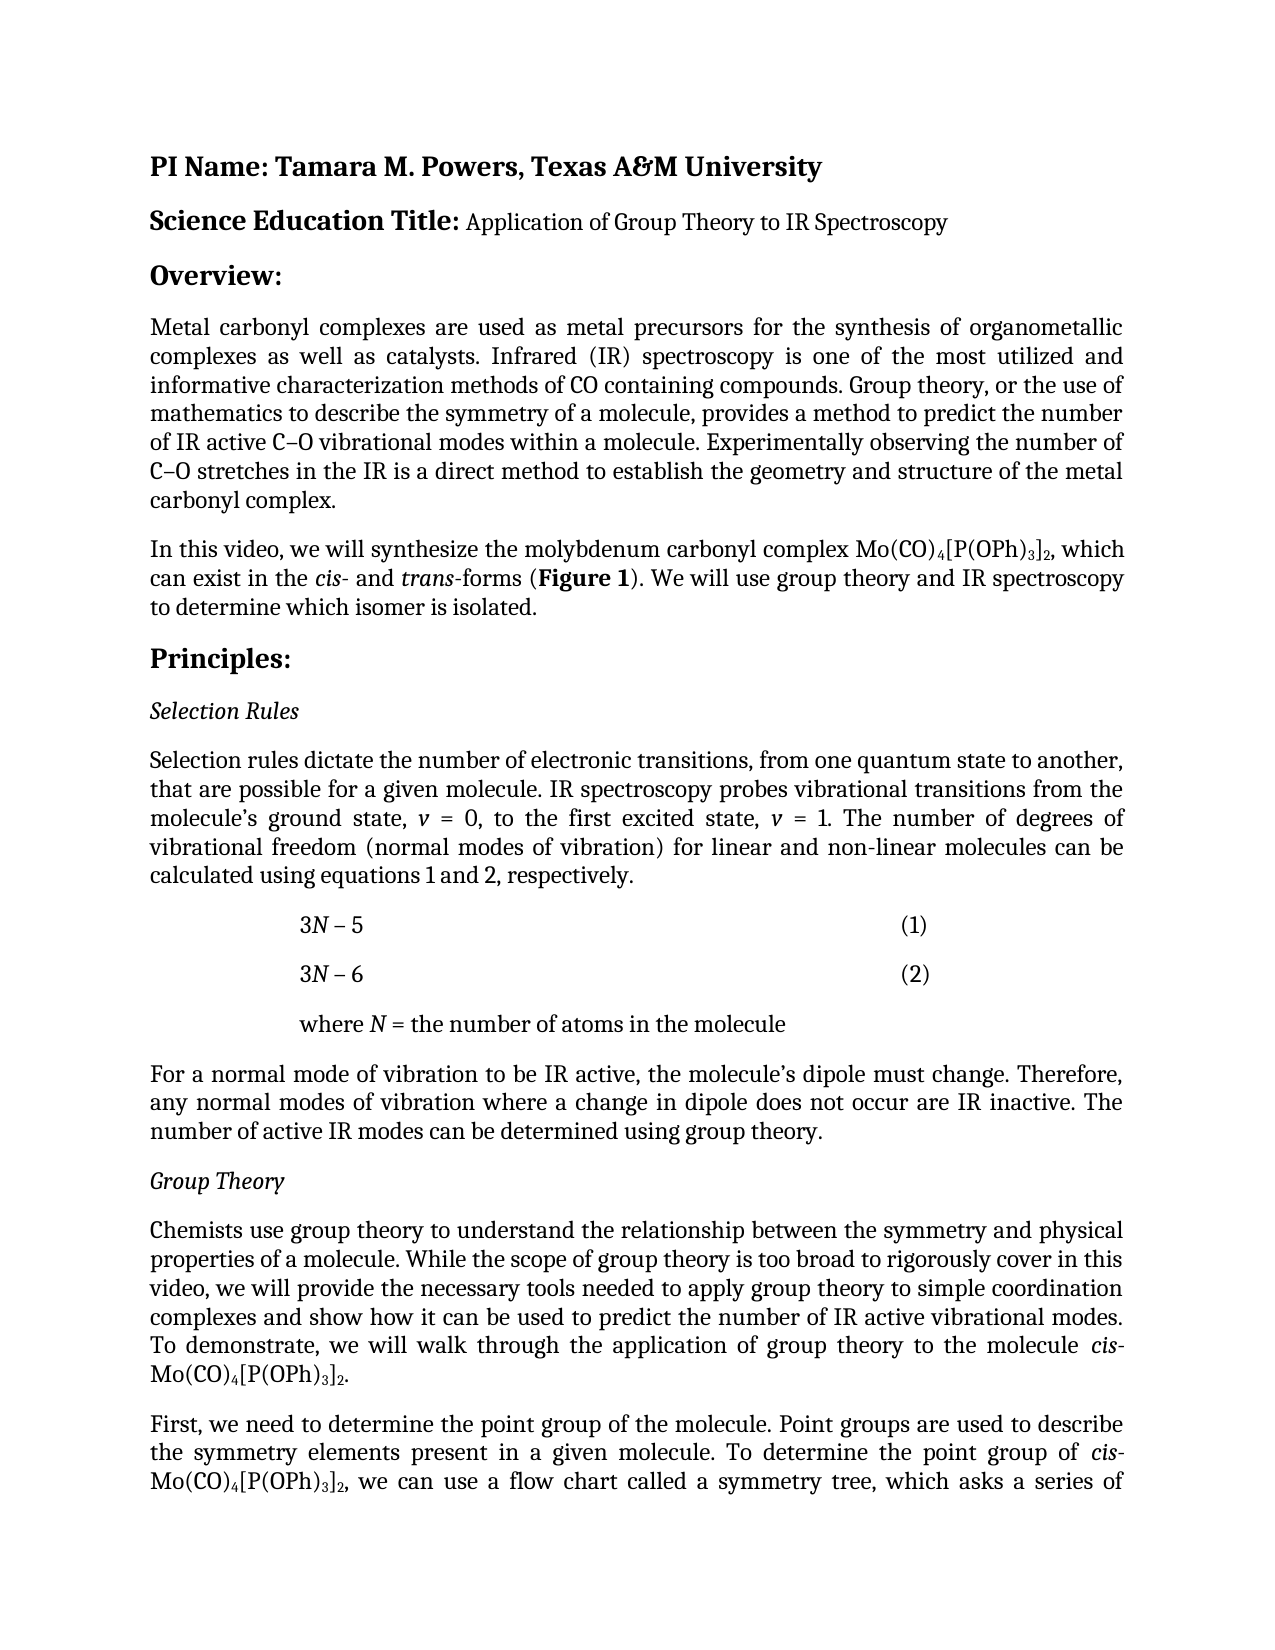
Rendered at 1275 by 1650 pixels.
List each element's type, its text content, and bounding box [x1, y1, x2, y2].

text Metal carbonyl complexes are used as metal precursors for the synthesis of organometallic complexes as well as catalysts. Infrared (IR) spectroscopy is one of the most utilized and informative characterization methods of CO containing compounds. Group theory, or the use of mathematics to describe the symmetry of a molecule, provides a method to predict the number of IR active C–O vibrational modes within a molecule. Experimentally observing the number of C–O stretches in the IR is a direct method to establish the geometry and structure of the metal carbonyl complex. [150, 313, 1125, 514]
text Group Theory [150, 1167, 1125, 1195]
text Selection Rules [150, 697, 1125, 725]
text Science Education Title: Application of Group Theory to IR Spectroscopy [150, 204, 1125, 238]
text In this video, we will synthesize the molybdenum carbonyl complex Mo(CO)4[P(OPh)3]2, which can exist in the cis- and trans-forms (Figure 1). We will use group theory and IR spectroscopy to determine which isomer is isolated. [150, 535, 1125, 621]
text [150, 1409, 1125, 1496]
text 3N – 6 (2) [225, 960, 1125, 989]
text For a normal mode of vibration to be IR active, the molecule’s dipole must change. Therefore, any normal modes of vibration where a change in dipole does not occur are IR inactive. The number of active IR modes can be determined using group theory. [150, 1059, 1125, 1146]
text Principles: [150, 642, 1125, 676]
text PI Name: Tamara M. Powers, Texas A&M University [150, 150, 1125, 183]
text where N = the number of atoms in the molecule [225, 1010, 1125, 1039]
text Selection rules dictate the number of electronic transitions, from one quantum state to another, that are possible for a given molecule. IR spectroscopy probes vibrational transitions from the molecule’s ground state, v = 0, to the first excited state, v = 1. The number of degrees of vibrational freedom (normal modes of vibration) for linear and non-linear molecules can be calculated using equations 1 and 2, respectively. [150, 746, 1125, 890]
text 3N – 5 (1) [225, 911, 1125, 939]
text Overview: [150, 259, 1125, 292]
text Chemists use group theory to understand the relationship between the symmetry and physical properties of a molecule. While the scope of group theory is too broad to rigorously cover in this video, we will provide the necessary tools needed to apply group theory to simple coordination complexes and show how it can be used to predict the number of IR active vibrational modes. To demonstrate, we will walk through the application of group theory to the molecule cis-Mo(CO)4[P(OPh)3]2. [150, 1216, 1125, 1389]
